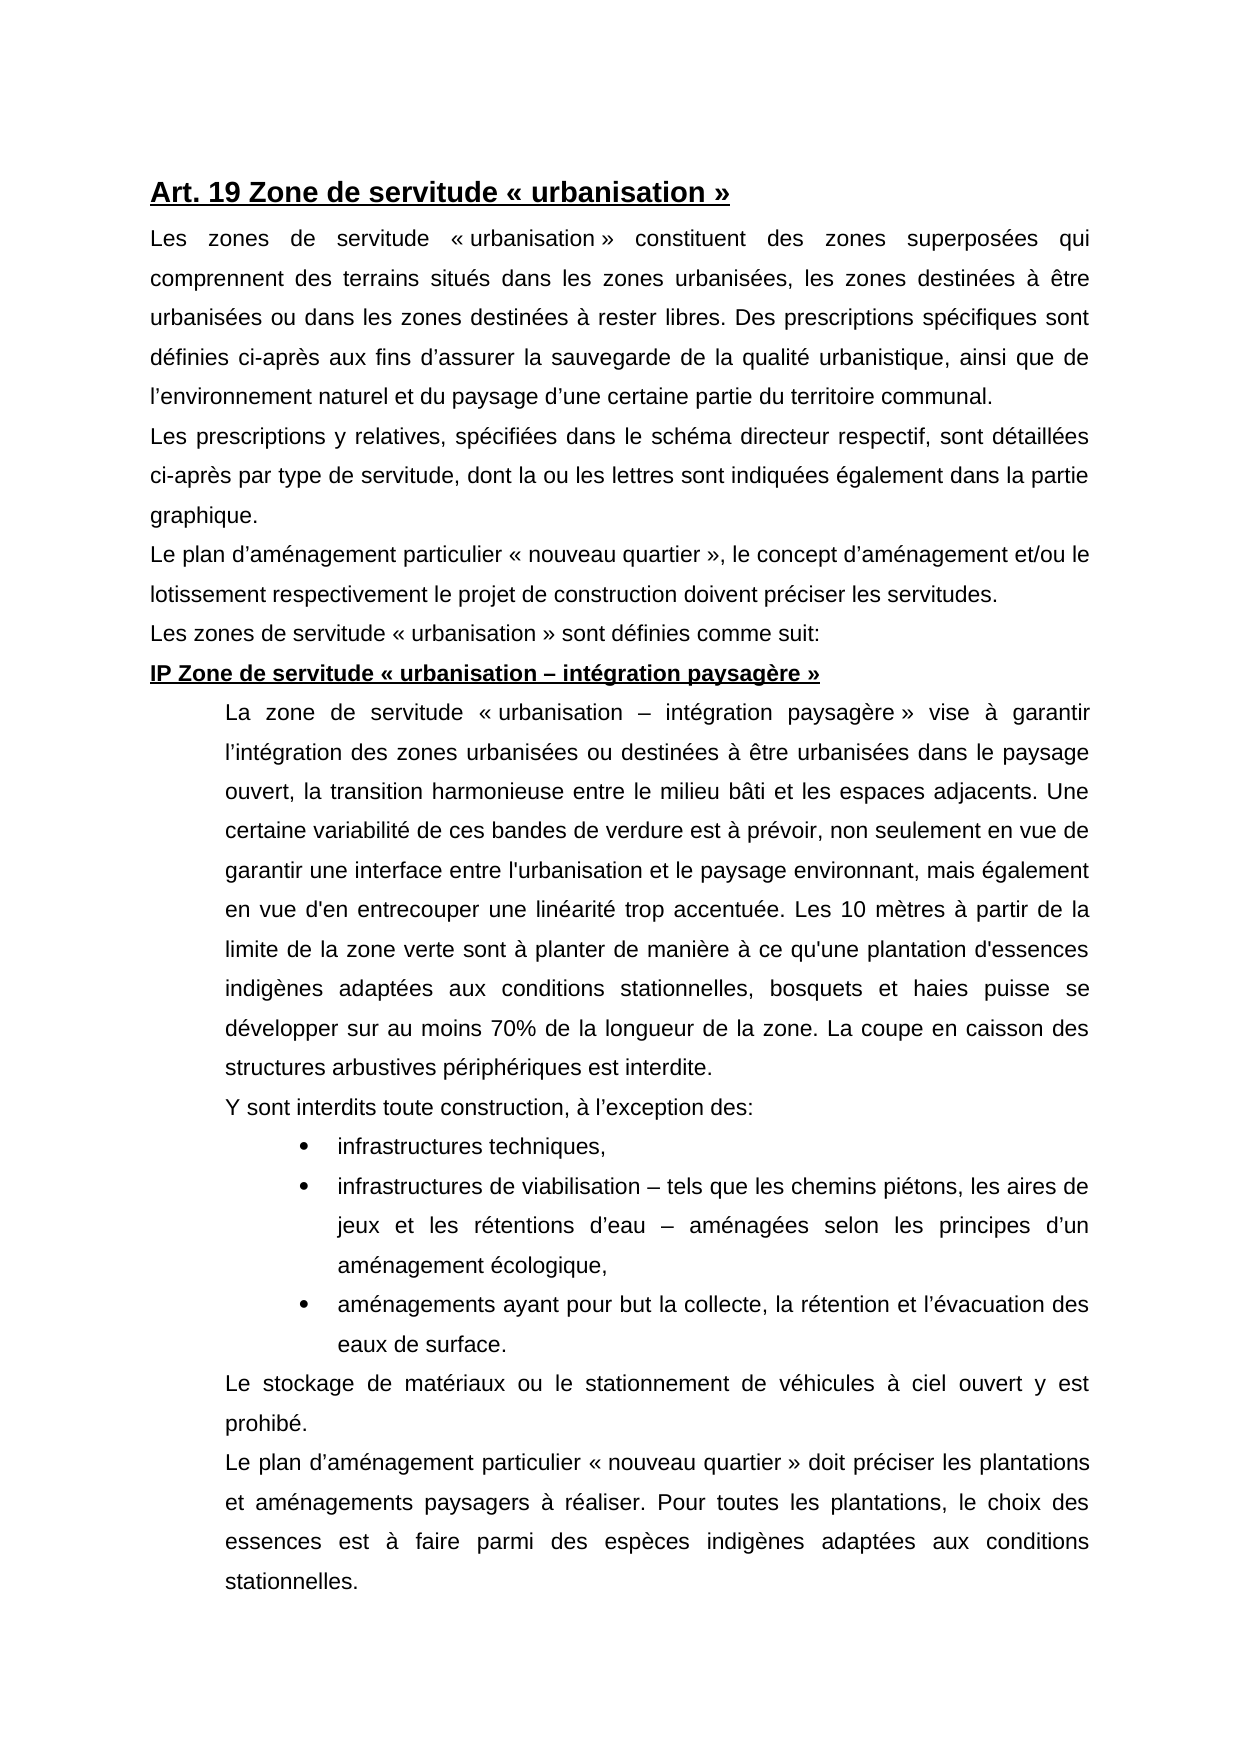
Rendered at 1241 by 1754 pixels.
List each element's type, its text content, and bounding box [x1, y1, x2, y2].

text Y sont interdits toute construction, à l’exception des: [225, 1094, 1090, 1120]
text Les prescriptions y relatives, spécifiées dans le schéma directeur respectif, sont détaillées ci-après par type de servitude, dont la ou les lettres sont indiquées également dans la partie graphique. [150, 423, 1090, 528]
text Les zones de servitude « urbanisation » constituent des zones superposées qui comprennent des terrains situés dans les zones urbanisées, les zones destinées à être urbanisées ou dans les zones destinées à rester libres. Des prescriptions spécifiques sont définies ci-après aux fins d’assurer la sauvegarde de la qualité urbanistique, ainsi que de l’environnement naturel et du paysage d’une certaine partie du territoire communal. [150, 225, 1090, 409]
text La zone de servitude « urbanisation – intégration paysagère » vise à garantir l’intégration des zones urbanisées ou destinées à être urbanisées dans le paysage ouvert, la transition harmonieuse entre le milieu bâti et les espaces adjacents. Une certaine variabilité de ces bandes de verdure est à prévoir, non seulement en vue de garantir une interface entre l'urbanisation et le paysage environnant, mais également en vue d'en entrecouper une linéarité trop accentuée. Les 10 mètres à partir de la limite de la zone verte sont à planter de manière à ce qu'une plantation d'essences indigènes adaptées aux conditions stationnelles, bosquets et haies puisse se développer sur au moins 70% de la longueur de la zone. La coupe en caisson des structures arbustives périphériques est interdite. [225, 699, 1090, 1081]
text IP Zone de servitude « urbanisation – intégration paysagère » [150, 659, 1090, 686]
text Les zones de servitude « urbanisation » sont définies comme suit: [150, 620, 1090, 646]
list aménagements ayant pour but la collecte, la rétention et l’évacuation des eaux de surface. [300, 1291, 1090, 1357]
subtitle Art. 19 Zone de servitude « urbanisation » [150, 175, 1090, 208]
text Le plan d’aménagement particulier « nouveau quartier », le concept d’aménagement et/ou le lotissement respectivement le projet de construction doivent préciser les servitudes. [150, 541, 1090, 607]
list infrastructures de viabilisation – tels que les chemins piétons, les aires de jeux et les rétentions d’eau – aménagées selon les principes d’un aménagement écologique, [300, 1173, 1090, 1278]
list infrastructures techniques, [300, 1133, 1090, 1160]
text Le stockage de matériaux ou le stationnement de véhicules à ciel ouvert y est prohibé. [225, 1370, 1090, 1436]
text Le plan d’aménagement particulier « nouveau quartier » doit préciser les plantations et aménagements paysagers à réaliser. Pour toutes les plantations, le choix des essences est à faire parmi des espèces indigènes adaptées aux conditions stationnelles. [225, 1449, 1090, 1594]
